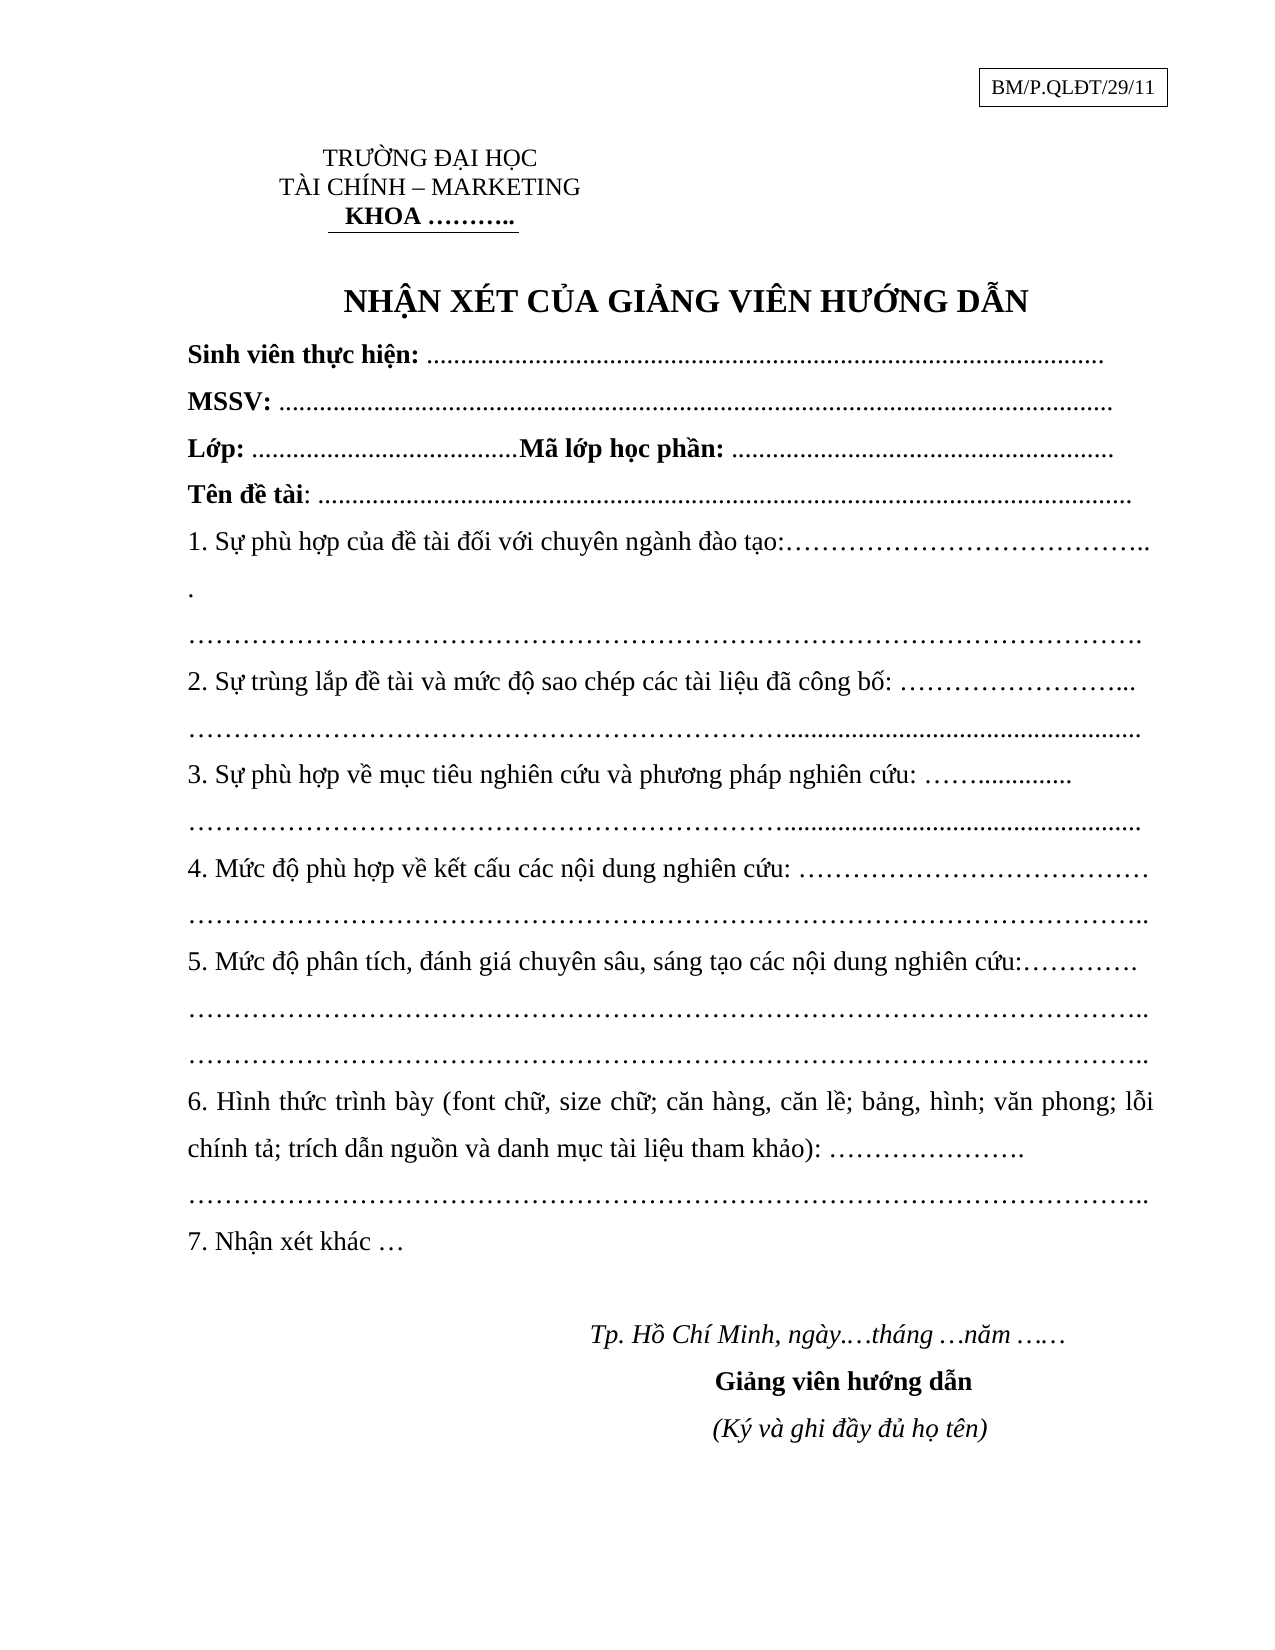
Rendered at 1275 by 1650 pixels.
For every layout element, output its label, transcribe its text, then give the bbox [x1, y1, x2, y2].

text Giảng viên hướng dẫn [187, 1365, 1155, 1396]
text 6. Hình thức trình bày (font chữ, size chữ; căn hàng, căn lề; bảng, hình; văn phong; lỗi chính tả; trích dẫn nguồn và danh mục tài liệu tham khảo): …………………. [187, 1085, 1155, 1163]
text Sinh viên thực hiện: [187, 338, 1155, 370]
text 1. Sự phù hợp của đề tài đối với chuyên ngành đào tạo:………………………………….. .…………………………………………………………………………………………….2. Sự trùng lắp đề tài và mức độ sao chép các tài liệu đã công bố: ……………………... [187, 525, 1155, 696]
text Tp. Hồ Chí Minh, ngày.…tháng …năm …… [187, 1318, 1155, 1350]
text 3. Sự phù hợp về mục tiêu nghiên cứu và phương pháp nghiên cứu: …….............. [187, 758, 1155, 790]
text …………………………………………………………..................................................... [187, 805, 1155, 836]
text Lớp: Mã lớp học phần: [187, 432, 1155, 463]
text …………………………………………………………..................................................... [187, 712, 1155, 743]
table_header TRƯỜNG ĐẠI HỌC TÀI CHÍNH – MARKETING KHOA ……….. [176, 142, 683, 230]
text (Ký và ghi đầy đủ họ tên) [187, 1412, 1155, 1443]
text 5. Mức độ phân tích, đánh giá chuyên sâu, sáng tạo các nội dung nghiên cứu:…………. [187, 945, 1155, 976]
text 7. Nhận xét khác … [187, 1225, 1155, 1256]
text …………………………………………………………………………………………….. [187, 898, 1155, 930]
text MSSV: [187, 385, 1155, 416]
text Tên đề tài: [187, 478, 1155, 510]
text NHẬN XÉT CỦA GIẢNG VIÊN HƯỚNG DẪN [187, 281, 1155, 319]
text …………………………………………………………………………………………….. [187, 1178, 1155, 1210]
text ……………………………………………………………………………………………..…………………………………………………………………………………………….. [187, 992, 1155, 1070]
text 4. Mức độ phù hợp về kết cấu các nội dung nghiên cứu: ………………………………… [187, 852, 1155, 883]
